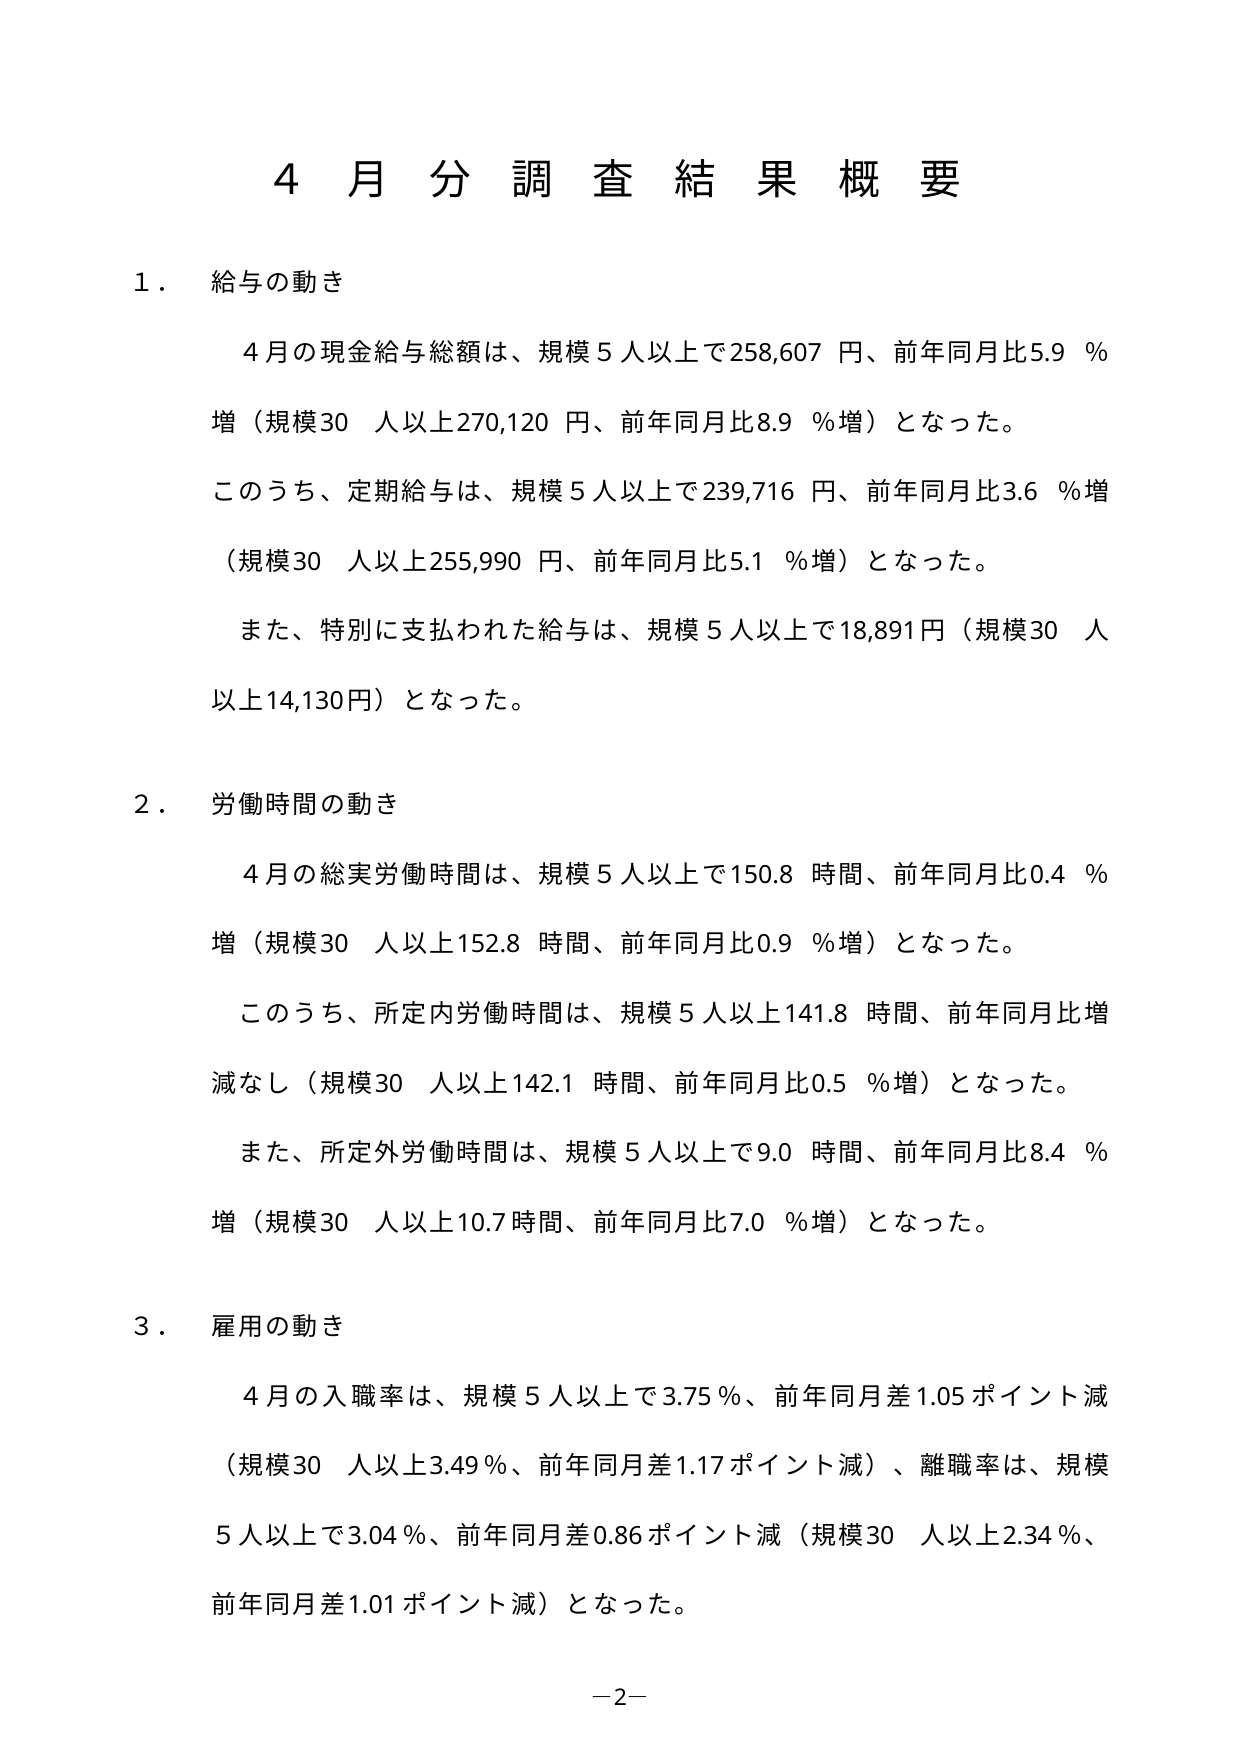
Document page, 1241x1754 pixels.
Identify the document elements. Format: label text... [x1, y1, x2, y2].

text このうち、所定内労働時間は、規模５人以上141.8時間、前年同月比増減なし（規模30人以上142.1時間、前年同月比0.5％増）となった。 [184, 977, 1111, 1116]
text また、特別に支払われた給与は、規模５人以上で18,891円（規模30人以上14,130円）となった。 [184, 594, 1111, 733]
list 雇用の動き [129, 1290, 1111, 1359]
text また、所定外労働時間は、規模５人以上で9.0時間、前年同月比8.4％増（規模30人以上10.7時間、前年同月比7.0％増）となった。 [184, 1116, 1111, 1255]
text このうち、定期給与は、規模５人以上で239,716円、前年同月比3.6％増（規模30人以上255,990円、前年同月比5.1％増）となった。 [184, 455, 1111, 594]
list 給与の動き [129, 246, 1111, 316]
text ４ 月 分 調 査 結 果 概 要 [129, 142, 1111, 211]
text ４月の現金給与総額は、規模５人以上で258,607円、前年同月比5.9％増（規模30人以上270,120円、前年同月比8.9％増）となった。 [184, 316, 1111, 455]
text ４月の総実労働時間は、規模５人以上で150.8時間、前年同月比0.4％増（規模30人以上152.8時間、前年同月比0.9％増）となった。 [184, 838, 1111, 977]
text ４月の入職率は、規模５人以上で3.75％、前年同月差1.05ポイント減（規模30人以上3.49％、前年同月差1.17ポイント減）、離職率は、規模５人以上で3.04％、前年同月差0.86ポイント減（規模30人以上2.34％、前年同月差1.01ポイント減）となった。 [184, 1359, 1111, 1638]
list 労働時間の動き [129, 768, 1111, 838]
